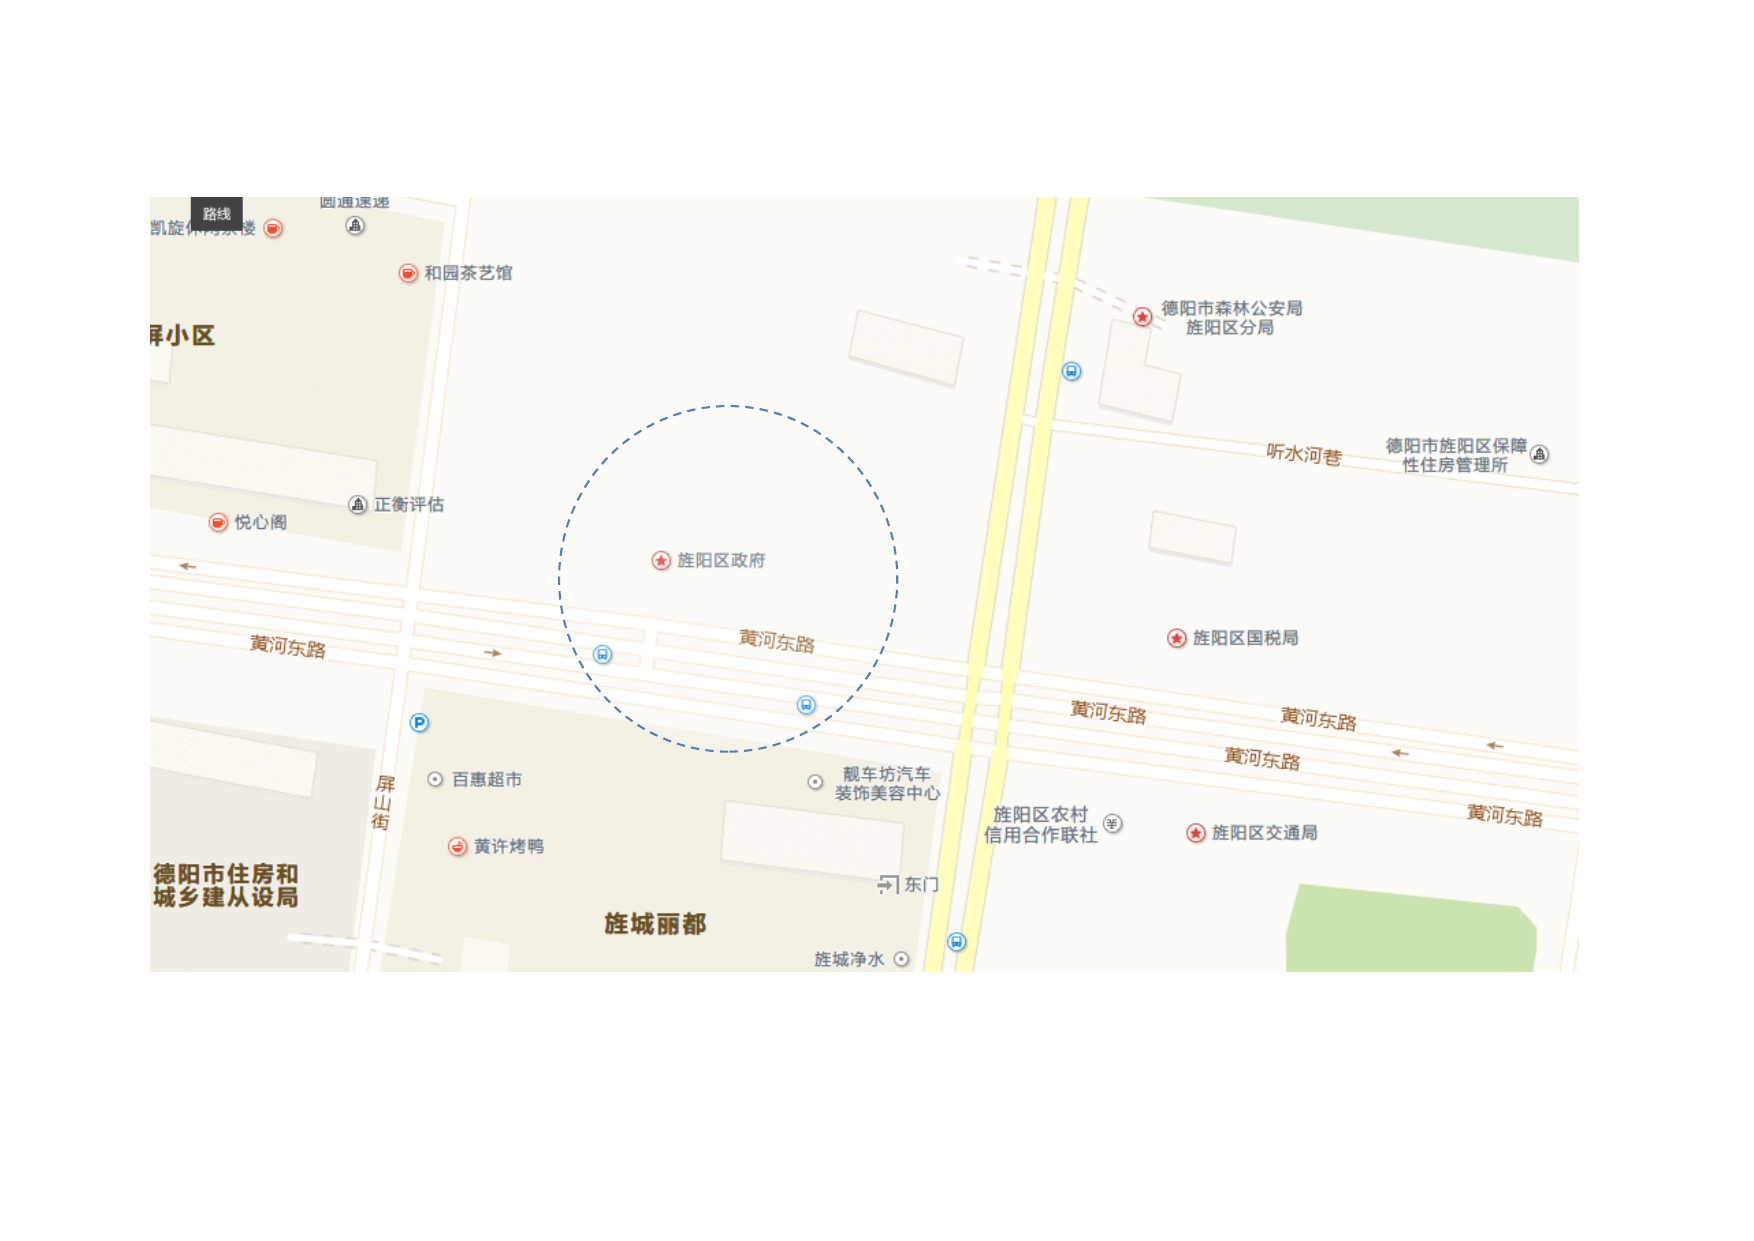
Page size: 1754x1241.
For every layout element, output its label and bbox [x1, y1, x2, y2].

picture [150, 197, 1579, 972]
